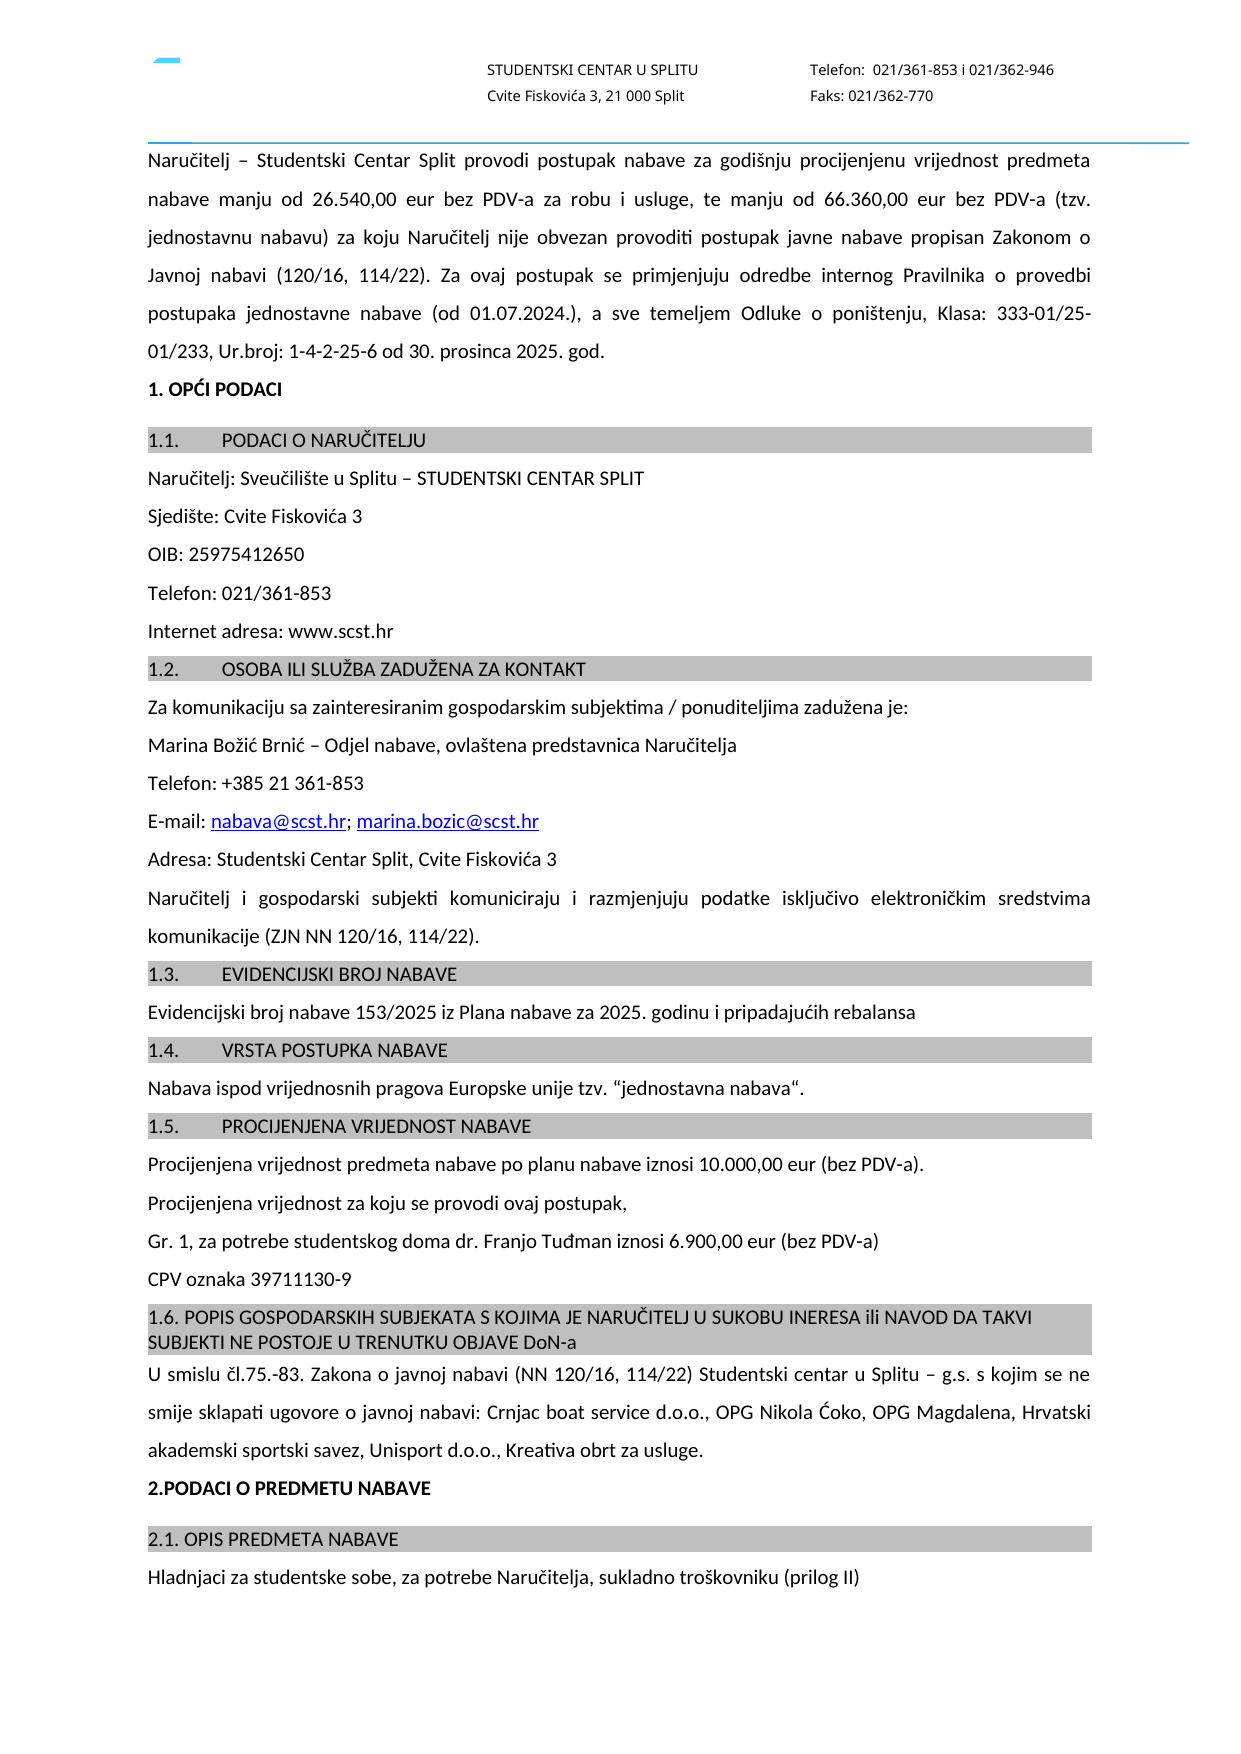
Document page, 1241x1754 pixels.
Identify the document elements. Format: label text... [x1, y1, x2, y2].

text Nabava ispod vrijednosnih pragova Europske unije tzv. “jednostavna nabava“. [148, 1075, 1092, 1101]
text Naručitelj: Sveučilište u Splitu – STUDENTSKI CENTAR SPLIT [148, 465, 1092, 491]
text Evidencijski broj nabave 153/2025 iz Plana nabave za 2025. godinu i pripadajućih rebalansa [148, 999, 1092, 1024]
text 1. OPĆI PODACI [148, 376, 1092, 402]
text 2.1. OPIS PREDMETA NABAVE [148, 1526, 1092, 1552]
text 2.PODACI O PREDMETU NABAVE [148, 1476, 1092, 1501]
text Telefon: +385 21 361-853 [148, 770, 1092, 796]
text Gr. 1, za potrebe studentskog doma dr. Franjo Tuđman iznosi 6.900,00 eur (bez PDV-a) [148, 1228, 1092, 1253]
text U smislu čl.75.-83. Zakona o javnoj nabavi (NN 120/16, 114/22) Studentski centar u Splitu – g.s. s kojim se ne smije sklapati ugovore o javnoj nabavi: Crnjac boat service d.o.o., OPG Nikola Ćoko, OPG Magdalena, Hrvatski akademski sportski savez, Unisport d.o.o., Kreativa obrt za usluge. [148, 1361, 1092, 1463]
text Naručitelj i gospodarski subjekti komuniciraju i razmjenjuju podatke isključivo elektroničkim sredstvima komunikacije (ZJN NN 120/16, 114/22). [148, 885, 1092, 948]
text Internet adresa: www.scst.hr [148, 618, 1092, 643]
text Naručitelj – Studentski Centar Split provodi postupak nabave za godišnju procijenjenu vrijednost predmeta nabave manju od 26.540,00 eur bez PDV-a za robu i usluge, te manju od 66.360,00 eur bez PDV-a (tzv. jednostavnu nabavu) za koju Naručitelj nije obvezan provoditi postupak javne nabave propisan Zakonom o Javnoj nabavi (120/16, 114/22). Za ovaj postupak se primjenjuju odredbe internog Pravilnika o provedbi postupaka jednostavne nabave (od 01.07.2024.), a sve temeljem Odluke o poništenju, Klasa: 333-01/25-01/233, Ur.broj: 1-4-2-25-6 od 30. prosinca 2025. god. [148, 148, 1092, 364]
text Hladnjaci za studentske sobe, za potrebe Naručitelja, sukladno troškovniku (prilog II) [148, 1564, 1092, 1590]
text Adresa: Studentski Centar Split, Cvite Fiskovića 3 [148, 847, 1092, 872]
text Sjedište: Cvite Fiskovića 3 [148, 503, 1092, 529]
text Procijenjena vrijednost za koju se provodi ovaj postupak, [148, 1190, 1092, 1215]
text E-mail: nabava@scst.hr; marina.bozic@scst.hr [148, 808, 1092, 834]
text Procijenjena vrijednost predmeta nabave po planu nabave iznosi 10.000,00 eur (bez PDV-a). [148, 1152, 1092, 1177]
picture [148, 55, 414, 117]
text Marina Božić Brnić – Odjel nabave, ovlaštena predstavnica Naručitelja [148, 732, 1092, 758]
text CPV oznaka 39711130-9 [148, 1266, 1092, 1291]
text OIB: 25975412650 [148, 542, 1092, 567]
list VRSTA POSTUPKA NABAVE [148, 1037, 1092, 1063]
list PROCIJENJENA VRIJEDNOST NABAVE [148, 1113, 1092, 1139]
list OSOBA ILI SLUŽBA ZADUŽENA ZA KONTAKT [148, 656, 1092, 681]
text Za komunikaciju sa zainteresiranim gospodarskim subjektima / ponuditeljima zadužena je: [148, 694, 1092, 719]
subtitle 1.6. POPIS GOSPODARSKIH SUBJEKATA S KOJIMA JE NARUČITELJ U SUKOBU INERESA ili NAVOD DA TAKVI SUBJEKTI NE POSTOJE U TRENUTKU OBJAVE DoN-a [148, 1304, 1092, 1355]
list EVIDENCIJSKI BROJ NABAVE [148, 961, 1092, 986]
text Telefon: 021/361-853 [148, 580, 1092, 605]
list PODACI O NARUČITELJU [148, 427, 1092, 453]
